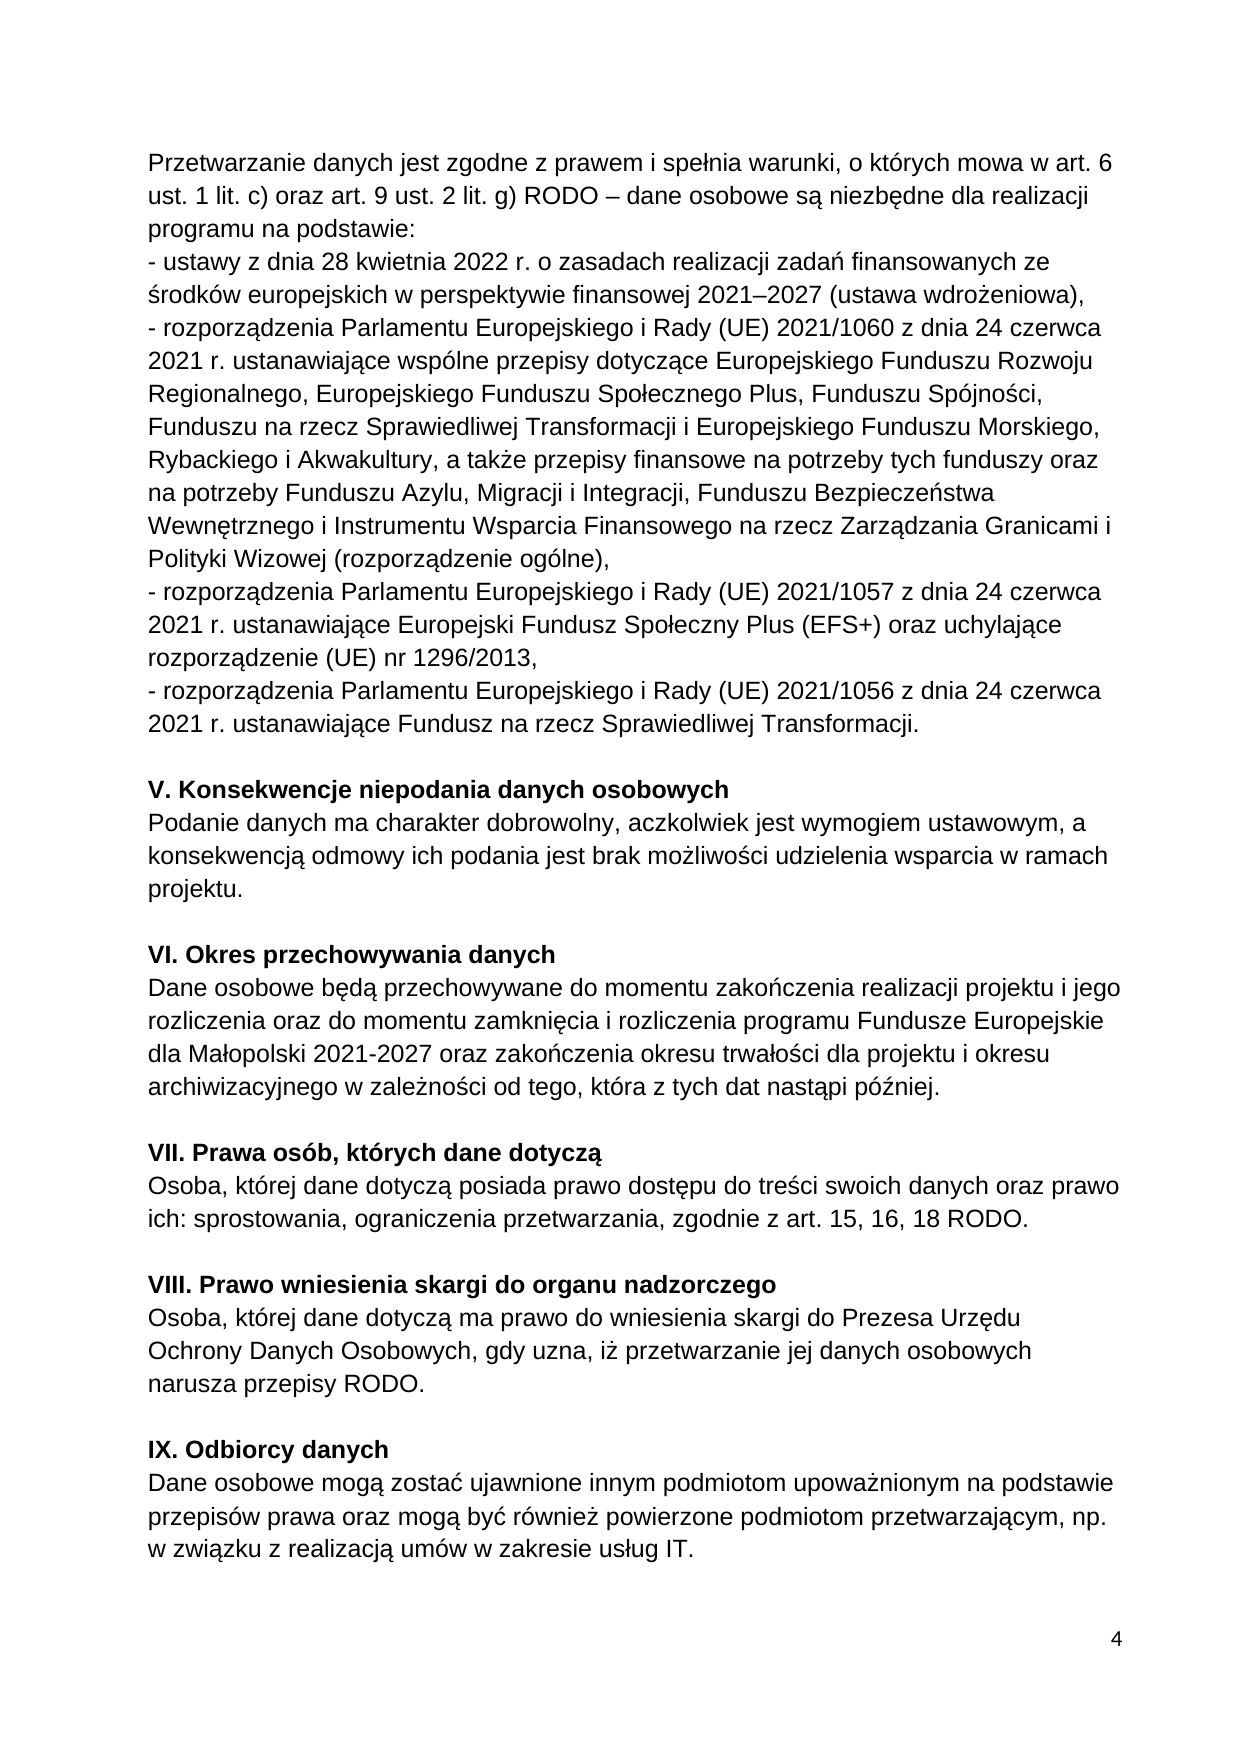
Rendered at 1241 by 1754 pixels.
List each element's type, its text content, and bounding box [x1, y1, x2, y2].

text - rozporządzenia Parlamentu Europejskiego i Rady (UE) 2021/1060 z dnia 24 czerwca 2021 r. ustanawiające wspólne przepisy dotyczące Europejskiego Funduszu Rozwoju Regionalnego, Europejskiego Funduszu Społecznego Plus, Funduszu Spójności, Funduszu na rzecz Sprawiedliwej Transformacji i Europejskiego Funduszu Morskiego, Rybackiego i Akwakultury, a także przepisy finansowe na potrzeby tych funduszy oraz na potrzeby Funduszu Azylu, Migracji i Integracji, Funduszu Bezpieczeństwa Wewnętrznego i Instrumentu Wsparcia Finansowego na rzecz Zarządzania Granicami i Polityki Wizowej (rozporządzenie ogólne), [148, 313, 1122, 573]
text VII. Prawa osób, których dane dotyczą [148, 1138, 1122, 1167]
text IX. Odbiorcy danych [148, 1435, 1122, 1464]
text Dane osobowe mogą zostać ujawnione innym podmiotom upoważnionym na podstawie przepisów prawa oraz mogą być również powierzone podmiotom przetwarzającym, np. w związku z realizacją umów w zakresie usług IT. [148, 1468, 1122, 1563]
text Podanie danych ma charakter dobrowolny, aczkolwiek jest wymogiem ustawowym, a konsekwencją odmowy ich podania jest brak możliwości udzielenia wsparcia w ramach projektu. [148, 808, 1122, 903]
text - rozporządzenia Parlamentu Europejskiego i Rady (UE) 2021/1057 z dnia 24 czerwca 2021 r. ustanawiające Europejski Fundusz Społeczny Plus (EFS+) oraz uchylające rozporządzenie (UE) nr 1296/2013, [148, 577, 1122, 672]
text V. Konsekwencje niepodania danych osobowych [148, 775, 1122, 804]
text VI. Okres przechowywania danych [148, 940, 1122, 969]
text Przetwarzanie danych jest zgodne z prawem i spełnia warunki, o których mowa w art. 6 ust. 1 lit. c) oraz art. 9 ust. 2 lit. g) RODO – dane osobowe są niezbędne dla realizacji programu na podstawie: [148, 148, 1122, 242]
text VIII. Prawo wniesienia skargi do organu nadzorczego [148, 1270, 1122, 1299]
text - rozporządzenia Parlamentu Europejskiego i Rady (UE) 2021/1056 z dnia 24 czerwca 2021 r. ustanawiające Fundusz na rzecz Sprawiedliwej Transformacji. [148, 676, 1122, 738]
text Dane osobowe będą przechowywane do momentu zakończenia realizacji projektu i jego rozliczenia oraz do momentu zamknięcia i rozliczenia programu Fundusze Europejskie dla Małopolski 2021-2027 oraz zakończenia okresu trwałości dla projektu i okresu archiwizacyjnego w zależności od tego, która z tych dat nastąpi później. [148, 973, 1122, 1101]
text Osoba, której dane dotyczą posiada prawo dostępu do treści swoich danych oraz prawo ich: sprostowania, ograniczenia przetwarzania, zgodnie z art. 15, 16, 18 RODO. [148, 1171, 1122, 1233]
text - ustawy z dnia 28 kwietnia 2022 r. o zasadach realizacji zadań finansowanych ze środków europejskich w perspektywie finansowej 2021–2027 (ustawa wdrożeniowa), [148, 247, 1122, 308]
text Osoba, której dane dotyczą ma prawo do wniesienia skargi do Prezesa Urzędu Ochrony Danych Osobowych, gdy uzna, iż przetwarzanie jej danych osobowych narusza przepisy RODO. [148, 1303, 1122, 1398]
